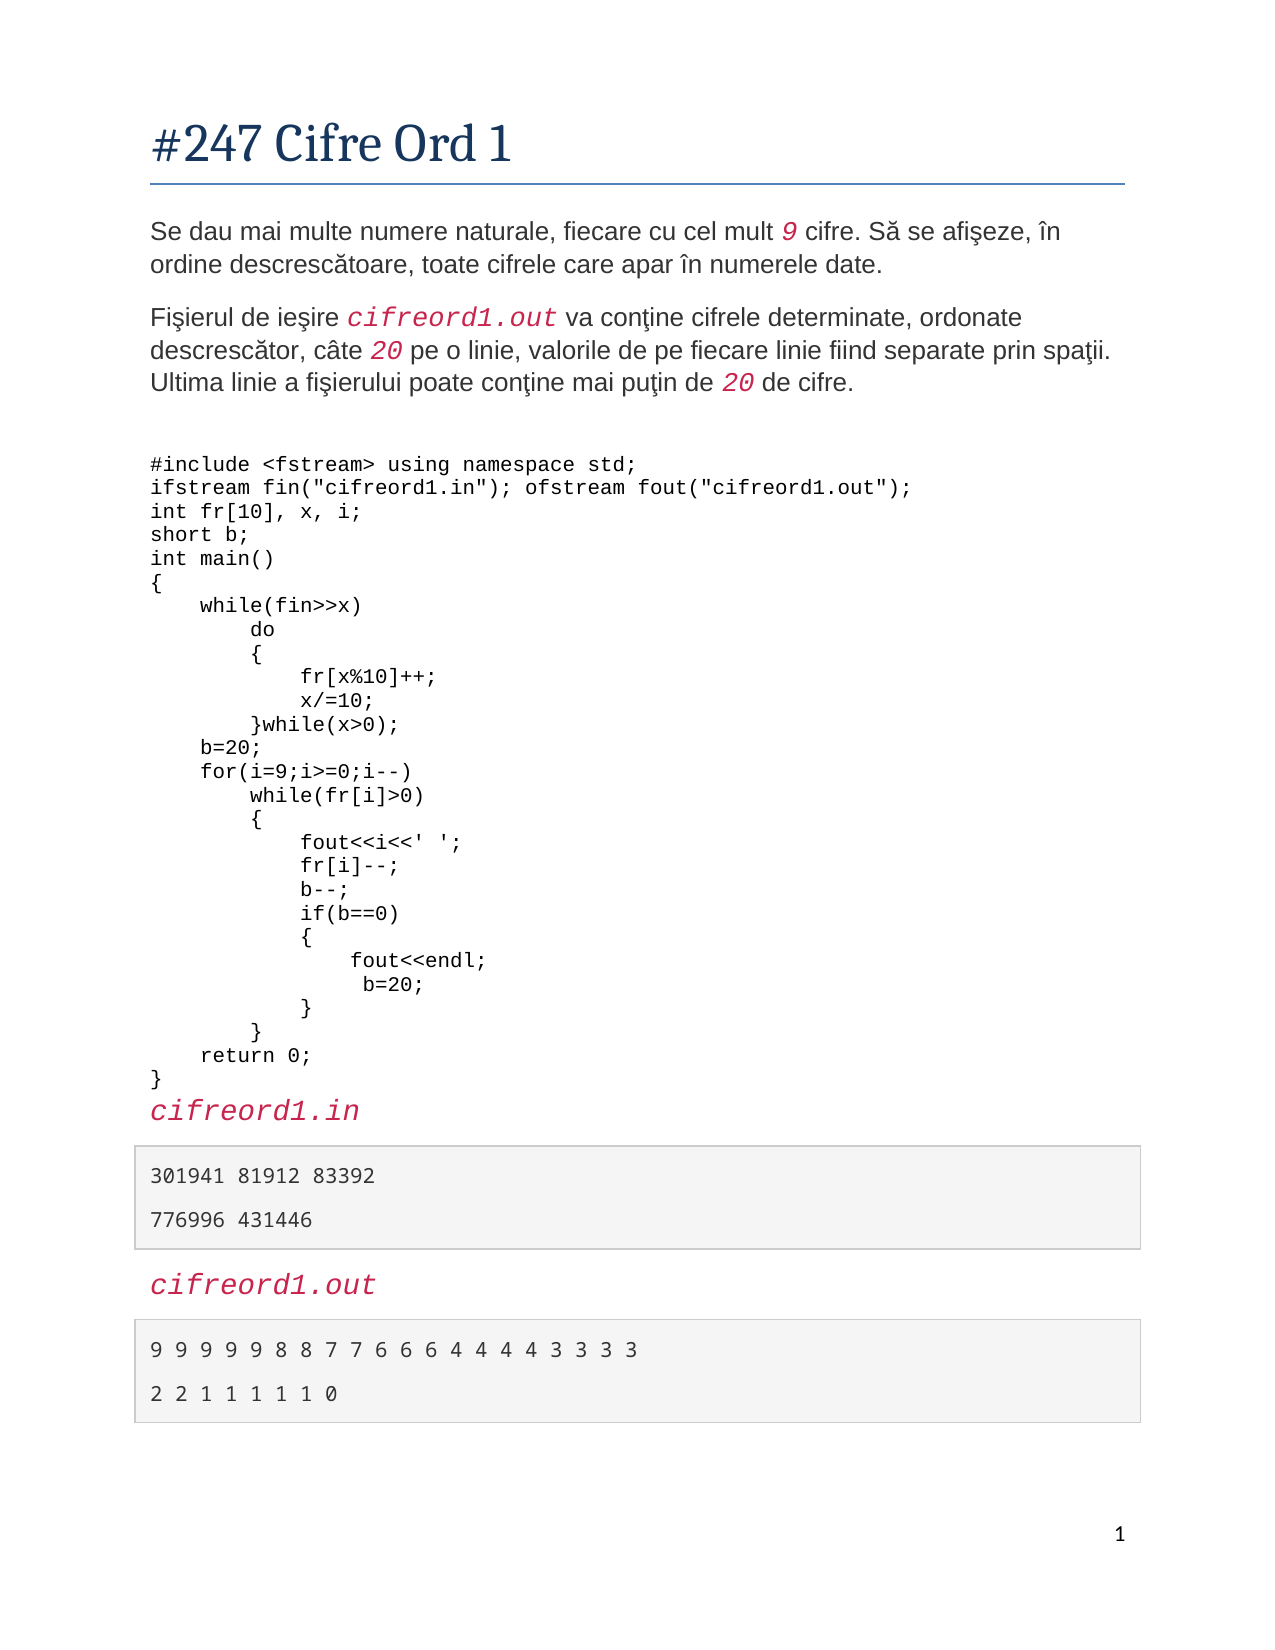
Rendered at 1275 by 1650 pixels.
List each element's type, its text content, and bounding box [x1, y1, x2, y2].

text } [150, 997, 1125, 1021]
text { [150, 572, 1125, 595]
text { [150, 926, 1125, 950]
text cifreord1.out [150, 1266, 1125, 1303]
text cifreord1.in [150, 1092, 1125, 1129]
text short b; [150, 524, 1125, 548]
text while(fr[i]>0) [150, 784, 1125, 808]
text }while(x>0); [150, 714, 1125, 737]
text { [150, 808, 1125, 832]
text fout<<i<<' '; [150, 832, 1125, 856]
text do [150, 619, 1125, 643]
text #include <fstream> using namespace std; [150, 453, 1125, 477]
text fout<<endl; [150, 950, 1125, 974]
text 2 2 1 1 1 1 1 0 [136, 1363, 1140, 1422]
text b--; [150, 879, 1125, 903]
text 9 9 9 9 9 8 8 7 7 6 6 6 4 4 4 4 3 3 3 3 [136, 1320, 1140, 1363]
text b=20; [150, 974, 1125, 997]
text ifstream fin("cifreord1.in"); ofstream fout("cifreord1.out"); [150, 477, 1125, 501]
text b=20; [150, 737, 1125, 761]
text fr[x%10]++; [150, 666, 1125, 690]
text Fişierul de ieşire cifreord1.out va conţine cifrele determinate, ordonate descrescător, câte 20 pe o linie, valorile de pe fiecare linie fiind separate prin spaţii. Ultima linie a fişierului poate conţine mai puţin de 20 de cifre. [150, 302, 1125, 400]
text fr[i]--; [150, 856, 1125, 879]
text 776996 431446 [136, 1189, 1140, 1248]
text { [150, 643, 1125, 666]
title #247 Cifre Ord 1 [150, 112, 1125, 183]
text x/=10; [150, 690, 1125, 714]
text while(fin>>x) [150, 595, 1125, 619]
text for(i=9;i>=0;i--) [150, 761, 1125, 784]
text Se dau mai multe numere naturale, fiecare cu cel mult 9 cifre. Să se afişeze, în ordine descrescătoare, toate cifrele care apar în numerele date. [781, 216, 1125, 279]
text } [150, 1021, 1125, 1045]
text int main() [150, 548, 1125, 572]
text if(b==0) [150, 903, 1125, 926]
text int fr[10], x, i; [150, 501, 1125, 524]
text } [150, 1068, 1125, 1092]
text return 0; [150, 1045, 1125, 1068]
text 301941 81912 83392 [136, 1147, 1140, 1189]
